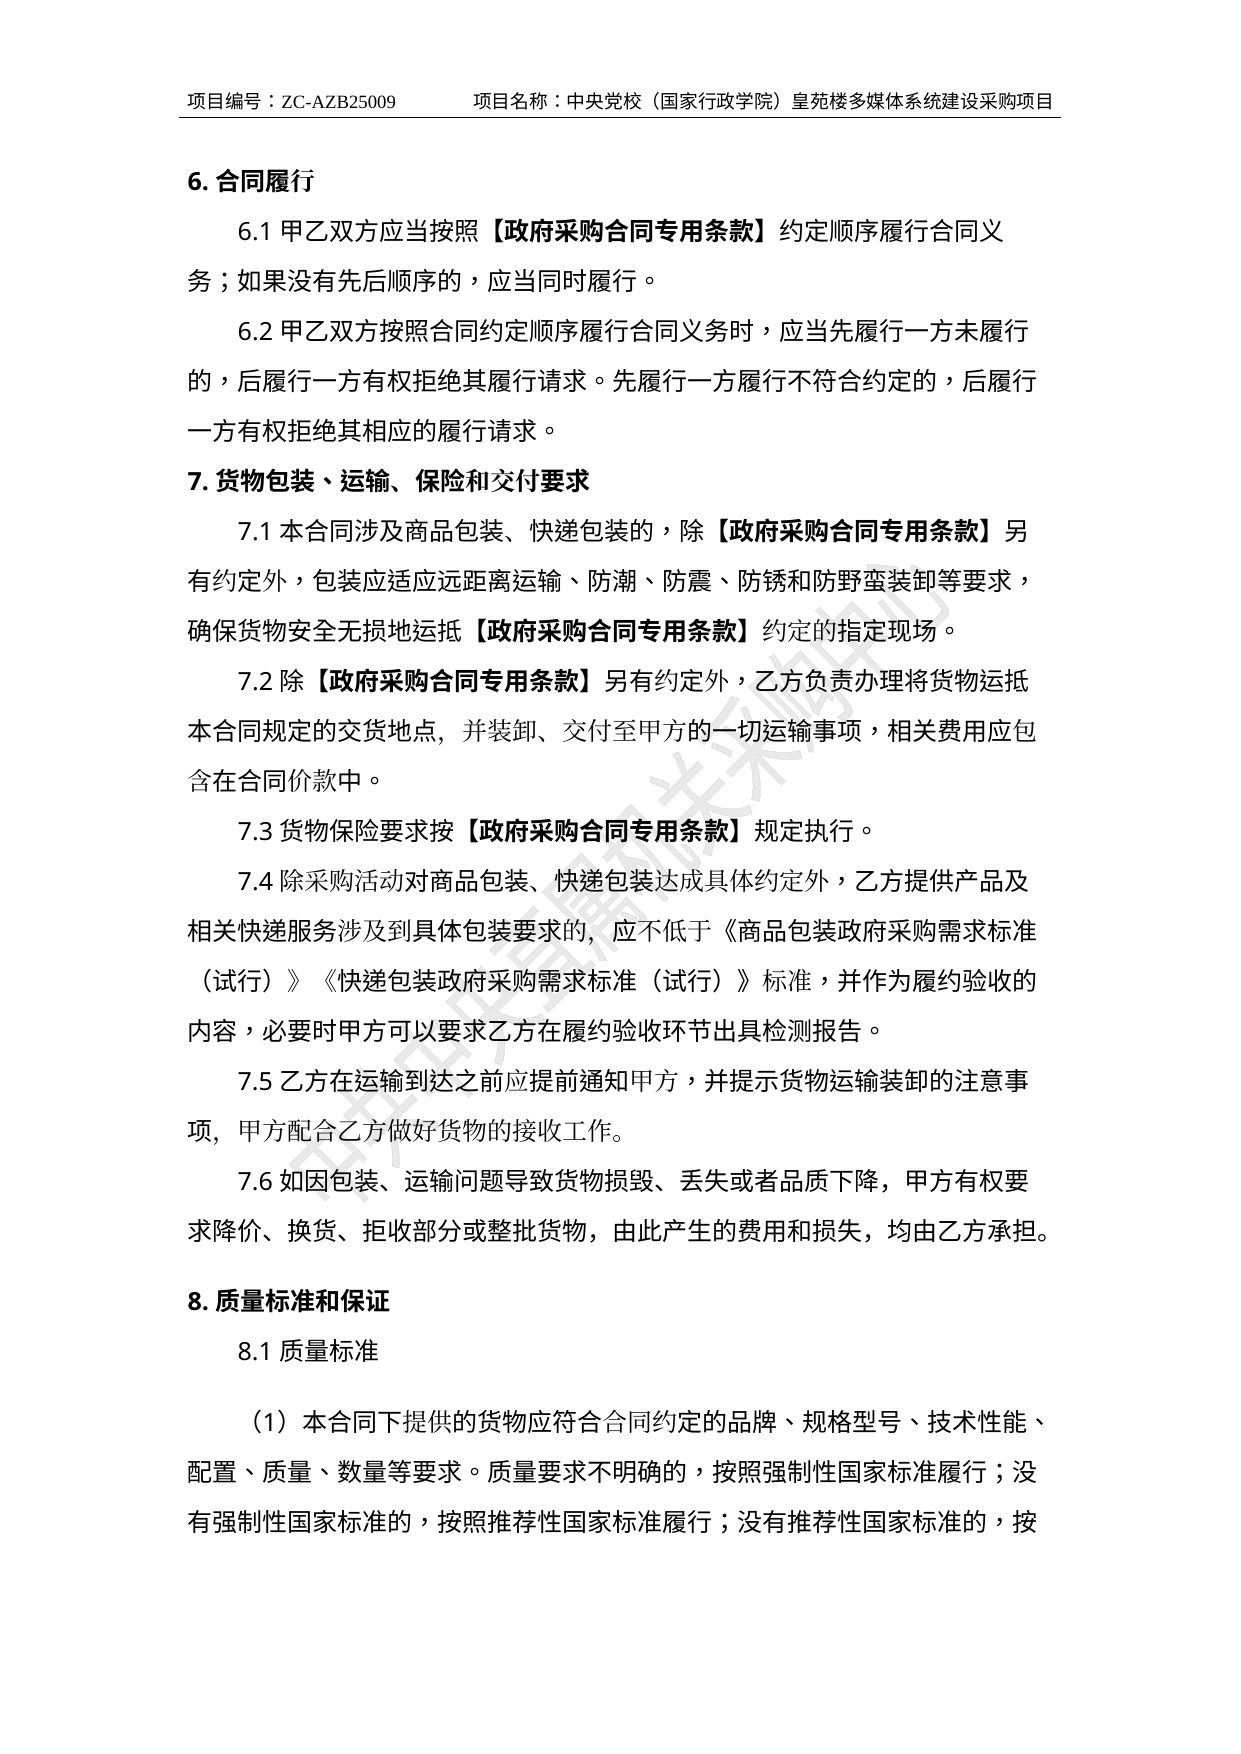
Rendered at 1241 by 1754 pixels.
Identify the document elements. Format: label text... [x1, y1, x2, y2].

text 6.1 甲乙双方应当按照【政府采购合同专用条款】约定顺序履行合同义务；如果没有先后顺序的，应当同时履行。 [187, 200, 1053, 300]
text 7.3 货物保险要求按【政府采购合同专用条款】规定执行。 [187, 800, 1053, 850]
text 7.5 乙方在运输到达之前应提前通知甲方，并提示货物运输装卸的注意事项，甲方配合乙方做好货物的接收工作。 [187, 1050, 1053, 1150]
text 7.1 本合同涉及商品包装、快递包装的，除【政府采购合同专用条款】另有约定外，包装应适应远距离运输、防潮、防震、防锈和防野蛮装卸等要求，确保货物安全无损地运抵【政府采购合同专用条款】约定的指定现场。 [187, 500, 1053, 650]
text 6.2 甲乙双方按照合同约定顺序履行合同义务时，应当先履行一方未履行的，后履行一方有权拒绝其履行请求。先履行一方履行不符合约定的，后履行一方有权拒绝其相应的履行请求。 [187, 300, 1053, 450]
text 8.1 质量标准 [187, 1321, 1053, 1371]
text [187, 1392, 1053, 1542]
text 7.6 如因包装、运输问题导致货物损毁、丢失或者品质下降，甲方有权要求降价、换货、拒收部分或整批货物，由此产生的费用和损失，均由乙方承担。 [187, 1150, 1053, 1250]
list 合同履行 [187, 150, 1053, 200]
text 8. 质量标准和保证 [187, 1271, 1053, 1321]
text 7.2 除【政府采购合同专用条款】另有约定外，乙方负责办理将货物运抵本合同规定的交货地点，并装卸、交付至甲方的一切运输事项，相关费用应包含在合同价款中。 [187, 650, 1053, 800]
text 7. 货物包装、运输、保险和交付要求 [187, 450, 1053, 500]
text 7.4 除采购活动对商品包装、快递包装达成具体约定外，乙方提供产品及相关快递服务涉及到具体包装要求的，应不低于《商品包装政府采购需求标准（试行）》《快递包装政府采购需求标准（试行）》标准，并作为履约验收的内容，必要时甲方可以要求乙方在履约验收环节出具检测报告。 [187, 850, 1053, 1050]
